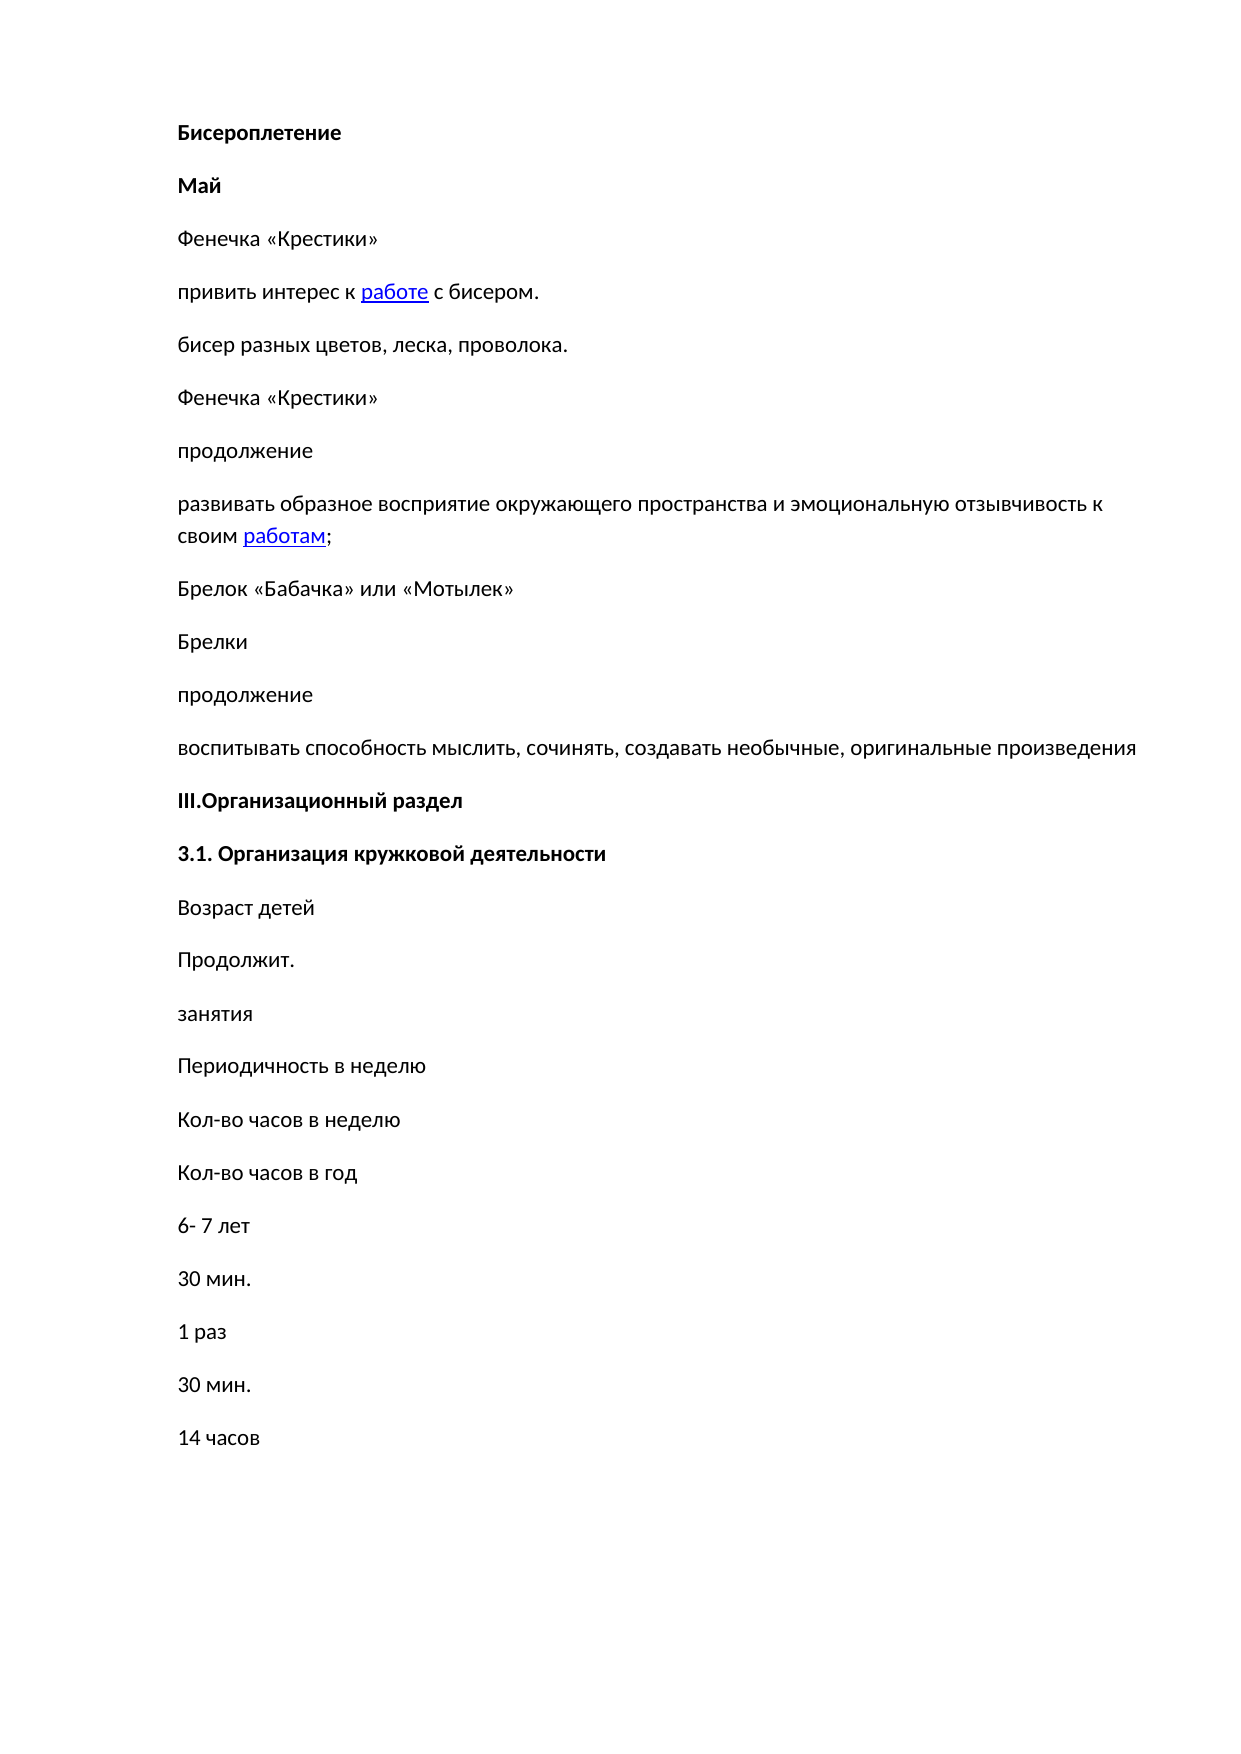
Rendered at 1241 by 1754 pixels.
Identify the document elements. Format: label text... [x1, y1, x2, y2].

text Фенечка «Крестики» [177, 224, 1152, 252]
text III.Организационный раздел [177, 787, 1152, 814]
text 30 мин. [177, 1370, 1152, 1398]
text продолжение [177, 681, 1152, 708]
text бисер разных цветов, леска, проволока. [177, 330, 1152, 358]
text Фенечка «Крестики» [177, 383, 1152, 411]
text Кол-во часов в год [177, 1158, 1152, 1186]
text 14 часов [177, 1423, 1152, 1451]
text Май [177, 171, 1152, 199]
text развивать образное восприятие окружающего пространства и эмоциональную отзывчивость к своим работам; [177, 489, 1152, 549]
text воспитывать способность мыслить, сочинять, создавать необычные, оригинальные произведения [177, 733, 1152, 762]
text Брелок «Бабачка» или «Мотылек» [177, 574, 1152, 602]
text продолжение [177, 436, 1152, 464]
text Возраст детей [177, 893, 1152, 921]
text занятия [177, 999, 1152, 1027]
text Кол-во часов в неделю [177, 1105, 1152, 1133]
text Продолжит. [177, 946, 1152, 974]
text Брелки [177, 627, 1152, 656]
text 1 раз [177, 1317, 1152, 1345]
text 30 мин. [177, 1264, 1152, 1292]
text 3.1. Организация кружковой деятельности [177, 839, 1152, 868]
text привить интерес к работе с бисером. [177, 277, 1152, 305]
text 6- 7 лет [177, 1211, 1152, 1239]
text Бисероплетение [177, 118, 1152, 146]
text Периодичность в неделю [177, 1052, 1152, 1080]
